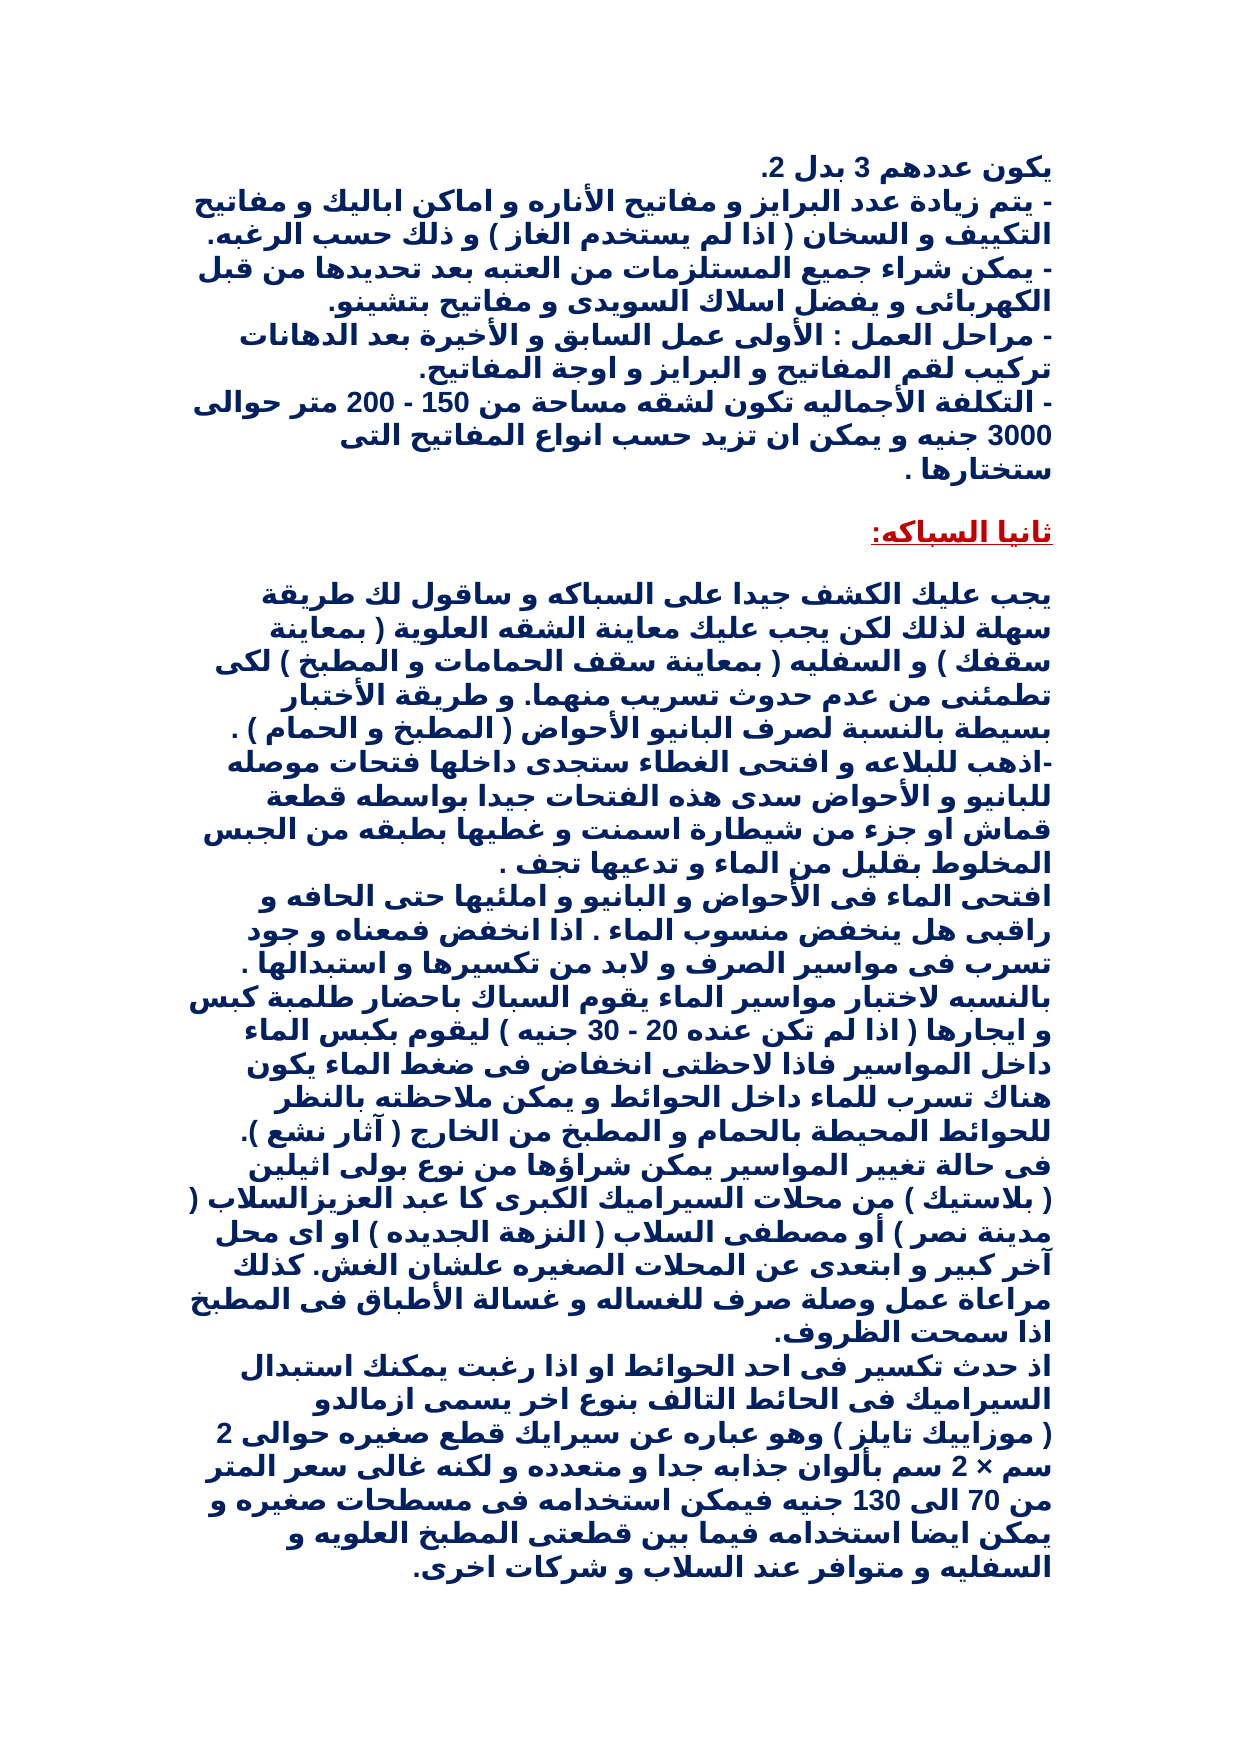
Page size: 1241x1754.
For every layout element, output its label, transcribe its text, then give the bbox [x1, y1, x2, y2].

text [187, 150, 1053, 485]
text ثانيا السباكه: [187, 514, 1053, 548]
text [187, 577, 1053, 1583]
